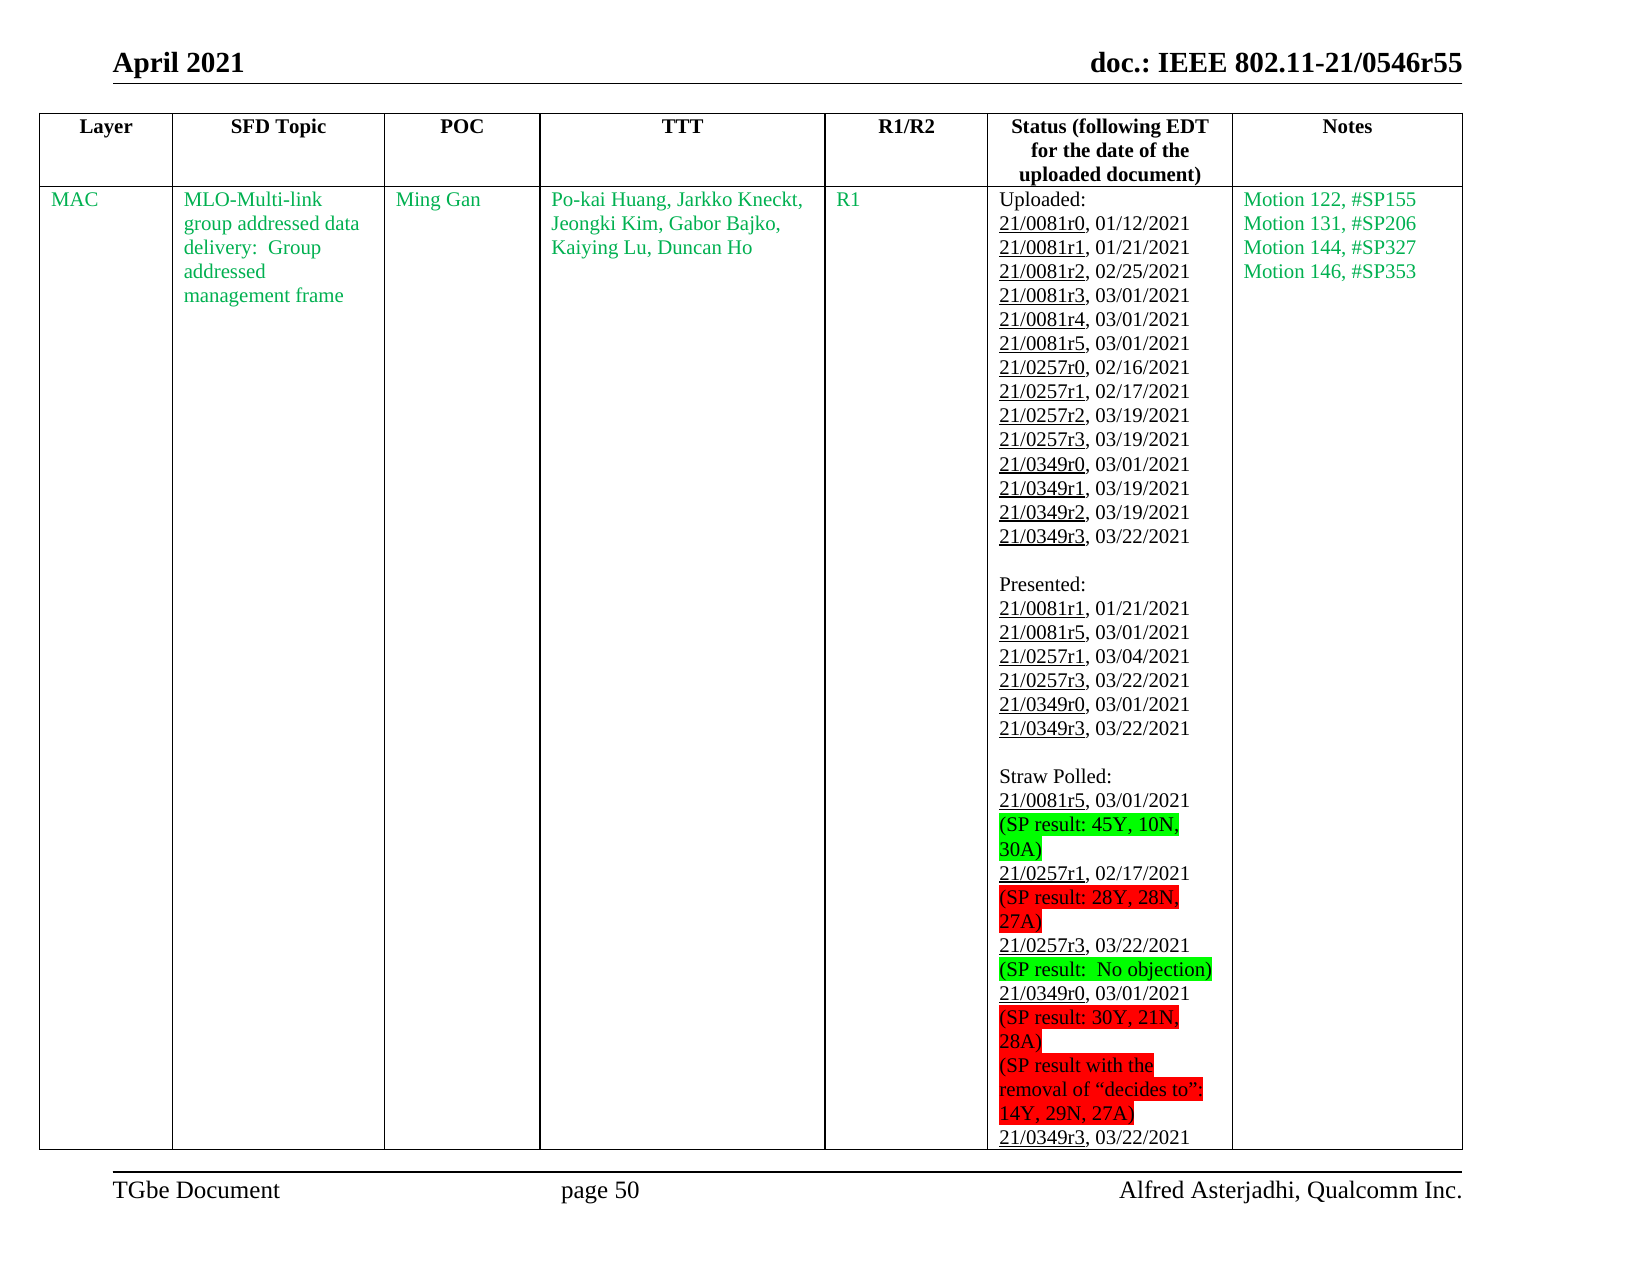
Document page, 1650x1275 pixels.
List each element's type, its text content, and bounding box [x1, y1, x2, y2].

table_header Layer [40, 114, 172, 186]
table_cell Po-kai Huang, Jarkko Kneckt, Jeongki Kim, Gabor Bajko, Kaiying Lu, Duncan Ho [541, 187, 824, 1149]
table_cell MAC [40, 187, 172, 1149]
table_header TTT [541, 114, 824, 186]
table_cell Motion 122, #SP155 Motion 131, #SP206 Motion 144, #SP327 Motion 146, #SP353 [1233, 187, 1462, 1149]
table_cell Ming Gan [385, 187, 539, 1149]
table_header SFD Topic [173, 114, 384, 186]
table_header Notes [1233, 114, 1462, 186]
table_header Status (following EDT for the date of the uploaded document) [988, 114, 1232, 186]
table_cell MLO-Multi-link group addressed data delivery: Group addressed management frame [173, 187, 384, 1149]
table_header POC [385, 114, 539, 186]
table_cell R1 [826, 187, 987, 1149]
table_header R1/R2 [826, 114, 987, 186]
